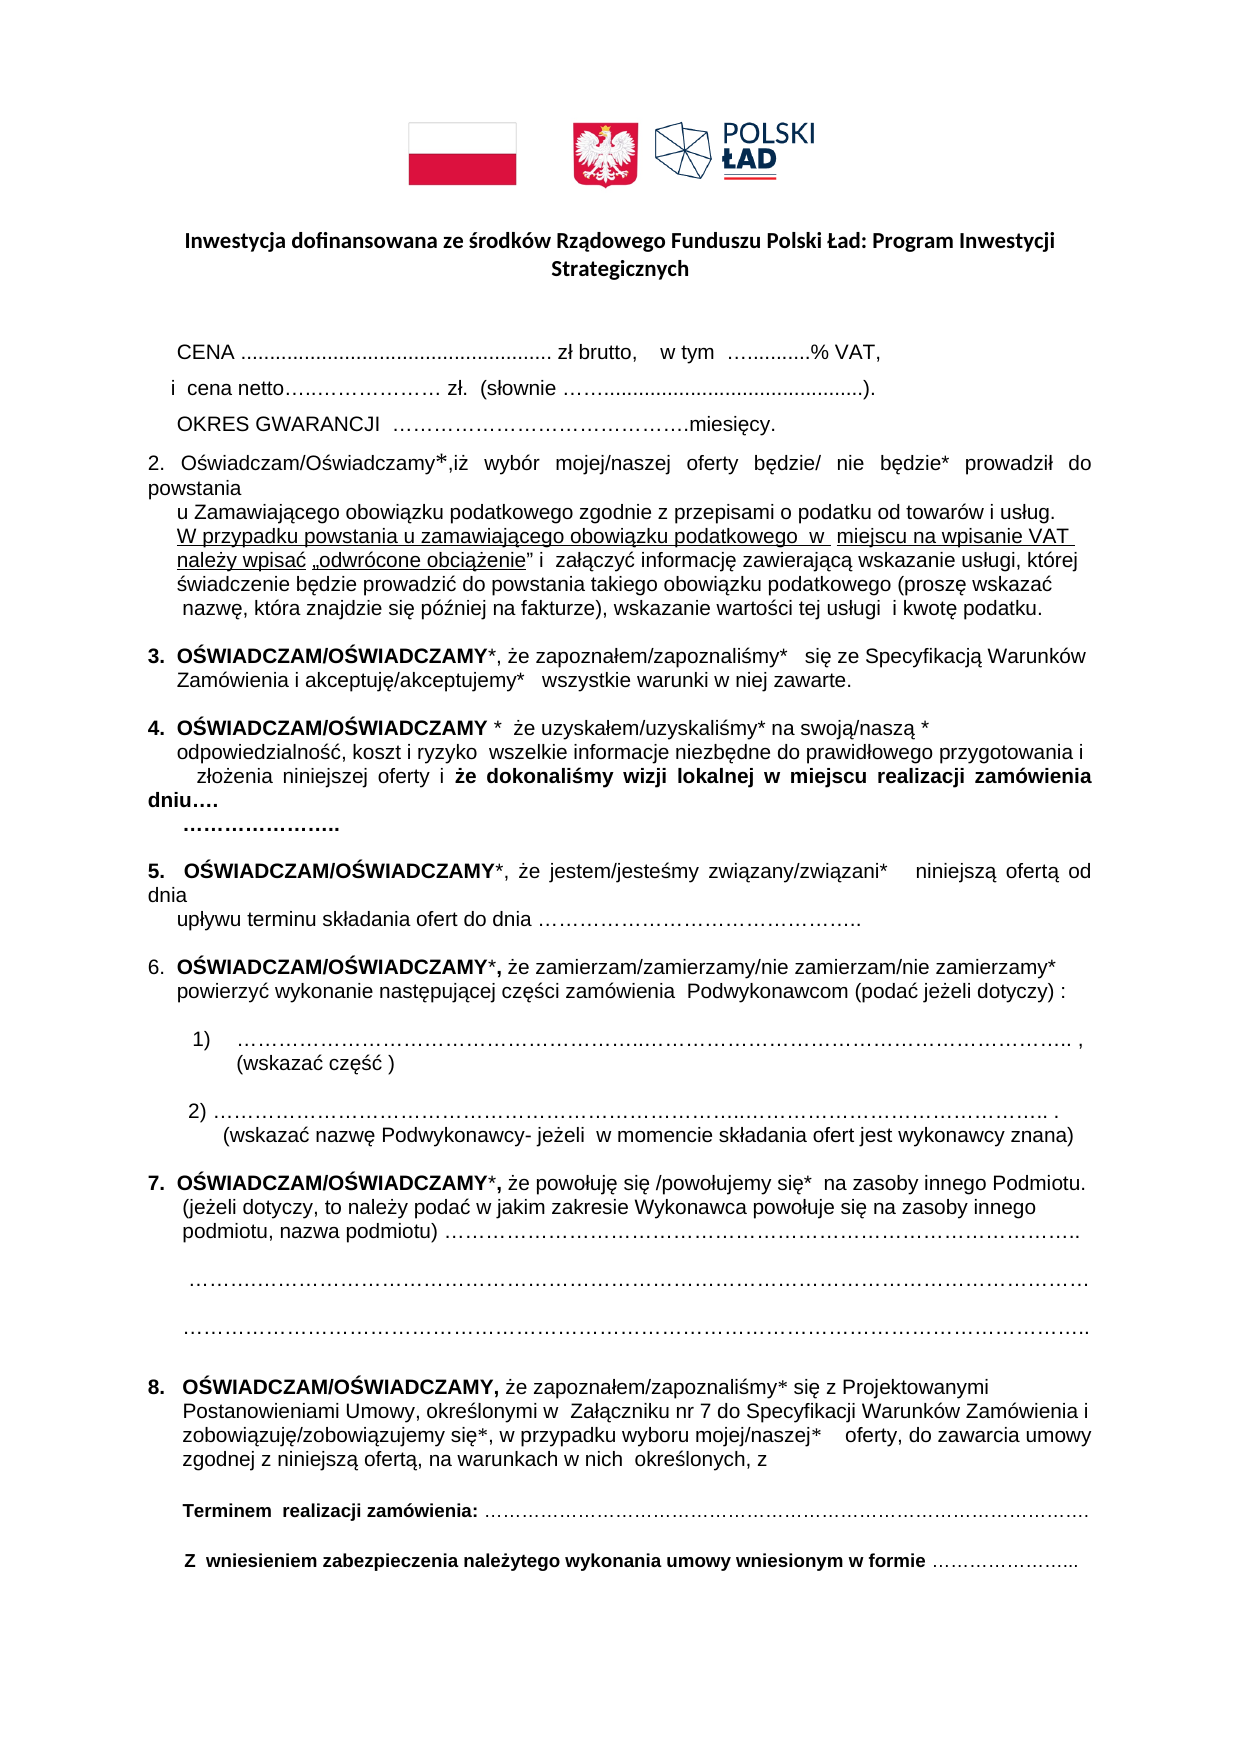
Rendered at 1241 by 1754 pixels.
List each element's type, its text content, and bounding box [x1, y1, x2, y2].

text (jeżeli dotyczy, to należy podać w jakim zakresie Wykonawca powołuje się na zasoby innego [148, 1195, 1093, 1219]
text (wskazać nazwę Podwykonawcy- jeżeli w momencie składania ofert jest wykonawcy znana) [148, 1123, 1093, 1147]
text świadczenie będzie prowadzić do powstania takiego obowiązku podatkowego (proszę wskazać [148, 572, 1093, 596]
text zobowiązuję/zobowiązujemy się*, w przypadku wyboru mojej/naszej* oferty, do zawarcia umowy [148, 1423, 1093, 1447]
text u Zamawiającego obowiązku podatkowego zgodnie z przepisami o podatku od towarów i usług. [148, 500, 1093, 524]
text należy wpisać „odwrócone obciążenie” i załączyć informację zawierającą wskazanie usługi, której [148, 548, 1093, 572]
list (wskazać część ) [236, 1051, 1093, 1075]
text 5. OŚWIADCZAM/OŚWIADCZAMY*, że jestem/jesteśmy związany/związani* niniejszą ofertą od dnia [148, 859, 1093, 907]
text podmiotu, nazwa podmiotu) ……………………………………………………………………………….. [148, 1219, 1093, 1243]
text ………………….. [148, 811, 1093, 835]
text Z wniesieniem zabezpieczenia należytego wykonania umowy wniesionym w formie …………………... [148, 1550, 1093, 1571]
text 6. OŚWIADCZAM/OŚWIADCZAMY*, że zamierzam/zamierzamy/nie zamierzam/nie zamierzamy* [148, 955, 1093, 979]
text 3. OŚWIADCZAM/OŚWIADCZAMY*, że zapoznałem/zapoznaliśmy* się ze Specyfikacją Warunków [148, 644, 1093, 668]
text Postanowieniami Umowy, określonymi w Załączniku nr 7 do Specyfikacji Warunków Zamówienia i [148, 1399, 1093, 1423]
text ……….………………………………………………………………………………………………………… [148, 1267, 1093, 1291]
text OKRES GWARANCJI …………………………………….miesięcy. [148, 411, 1093, 435]
text Terminem realizacji zamówienia: ……………………………………………………………………………………. [148, 1499, 1093, 1521]
text nazwę, która znajdzie się później na fakturze), wskazanie wartości tej usługi i kwotę podatku. [148, 596, 1093, 620]
picture [366, 73, 855, 226]
text 8. OŚWIADCZAM/OŚWIADCZAMY, że zapoznałem/zapoznaliśmy* się z Projektowanymi [148, 1374, 1093, 1399]
text odpowiedzialność, koszt i ryzyko wszelkie informacje niezbędne do prawidłowego przygotowania i [148, 739, 1093, 763]
text i cena netto…..……………… zł. (słownie …….............................................). [148, 375, 1093, 399]
text powierzyć wykonanie następującej części zamówienia Podwykonawcom (podać jeżeli dotyczy) : [148, 979, 1093, 1003]
text 2. Oświadczam/Oświadczamy*,iż wybór mojej/naszej oferty będzie/ nie będzie* prowadził do powstania [148, 447, 1093, 500]
list …………………………………………………..…………………………………………………….. , [192, 1027, 1093, 1051]
text Zamówienia i akceptuję/akceptujemy* wszystkie warunki w niej zawarte. [148, 668, 1093, 692]
text CENA ...................................................... zł brutto, w tym …...........% VAT, [148, 339, 1093, 363]
text złożenia niniejszej oferty i że dokonaliśmy wizji lokalnej w miejscu realizacji zamówienia dniu…. [148, 763, 1093, 811]
text ………………………………………………………………………………………………………………….. [148, 1314, 1093, 1338]
text W przypadku powstania u zamawiającego obowiązku podatkowego w miejscu na wpisanie VAT [148, 524, 1093, 548]
text 4. OŚWIADCZAM/OŚWIADCZAMY * że uzyskałem/uzyskaliśmy* na swoją/naszą * [148, 716, 1093, 739]
text zgodnej z niniejszą ofertą, na warunkach w nich określonych, z [148, 1447, 1093, 1471]
text 2) …………………………………………………………………..…………………………………….. . [148, 1099, 1093, 1123]
text upływu terminu składania ofert do dnia ……………………………………….. [148, 907, 1093, 931]
text 7. OŚWIADCZAM/OŚWIADCZAMY*, że powołuję się /powołujemy się* na zasoby innego Podmiotu. [148, 1171, 1093, 1195]
